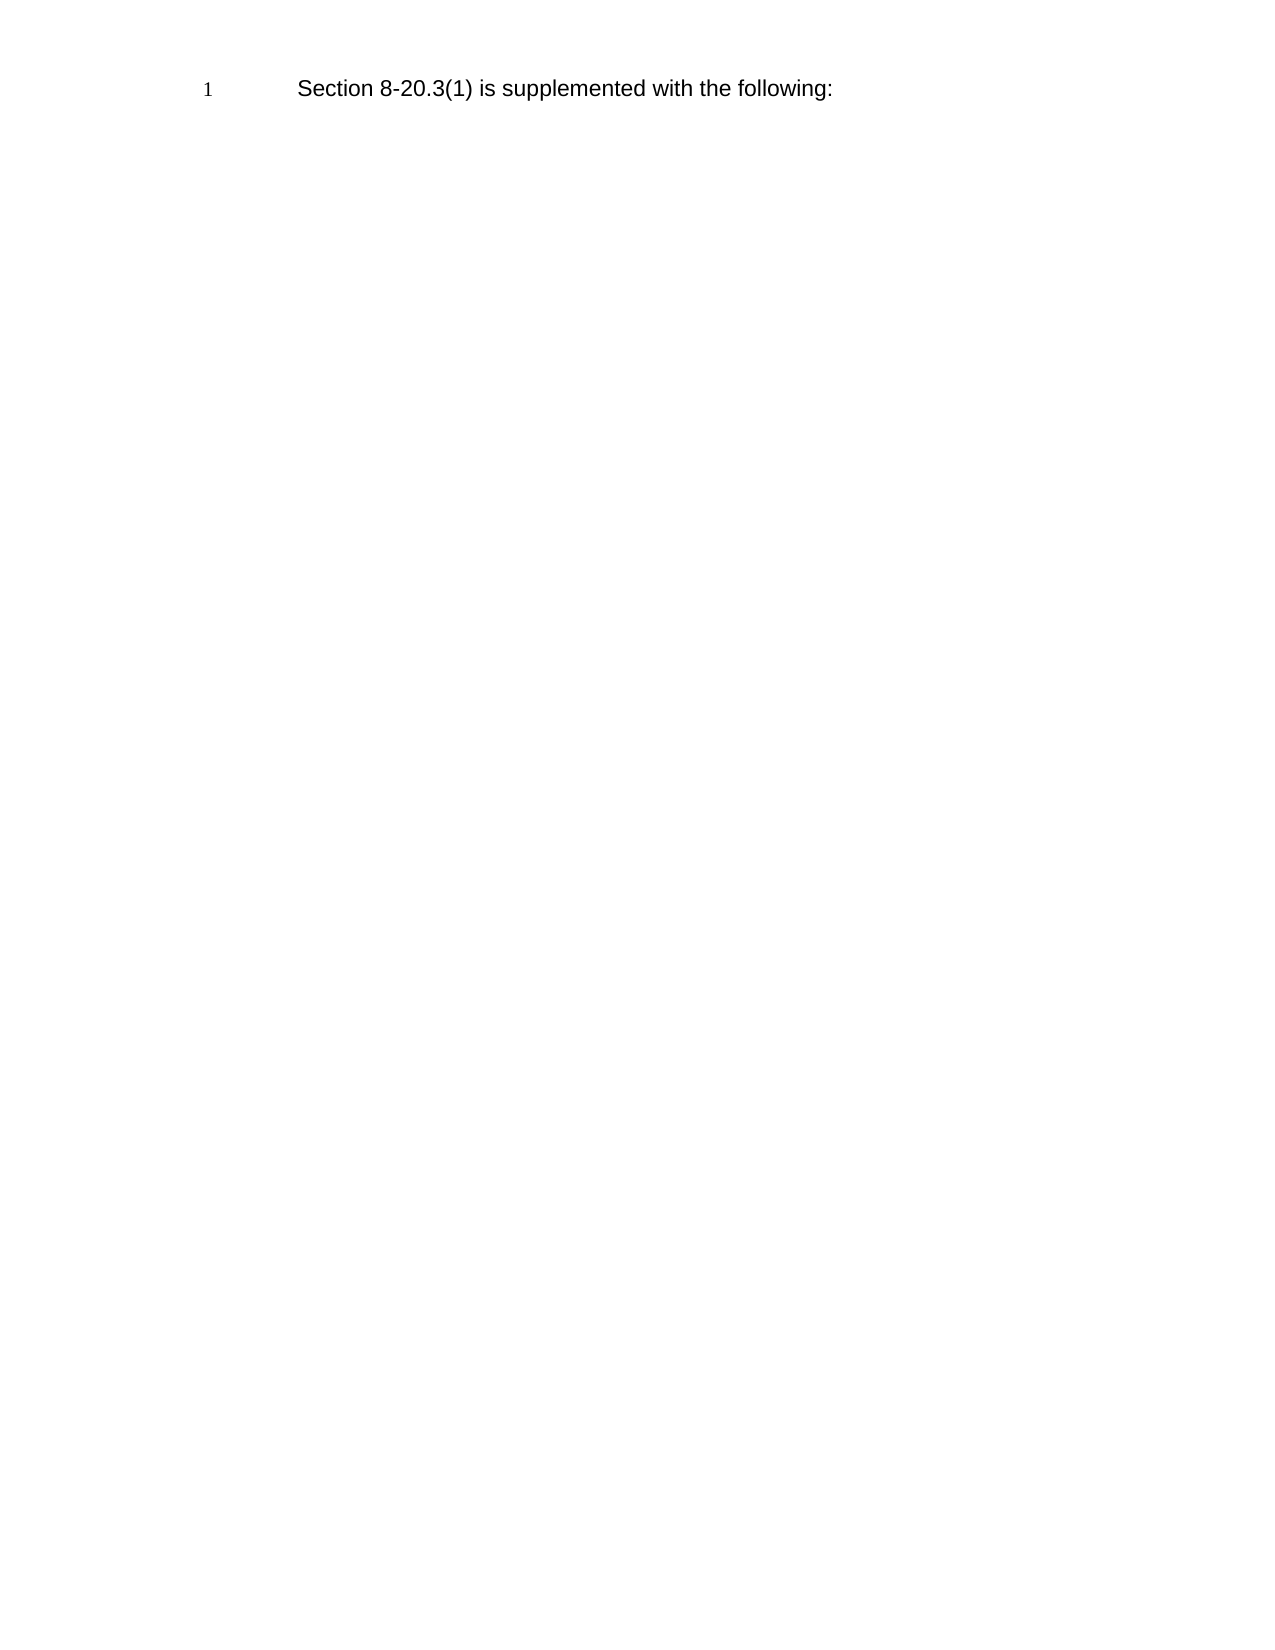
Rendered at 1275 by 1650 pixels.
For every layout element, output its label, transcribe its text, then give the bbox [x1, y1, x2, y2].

text Section 8-20.3(1) is supplemented with the following: [297, 75, 1191, 101]
